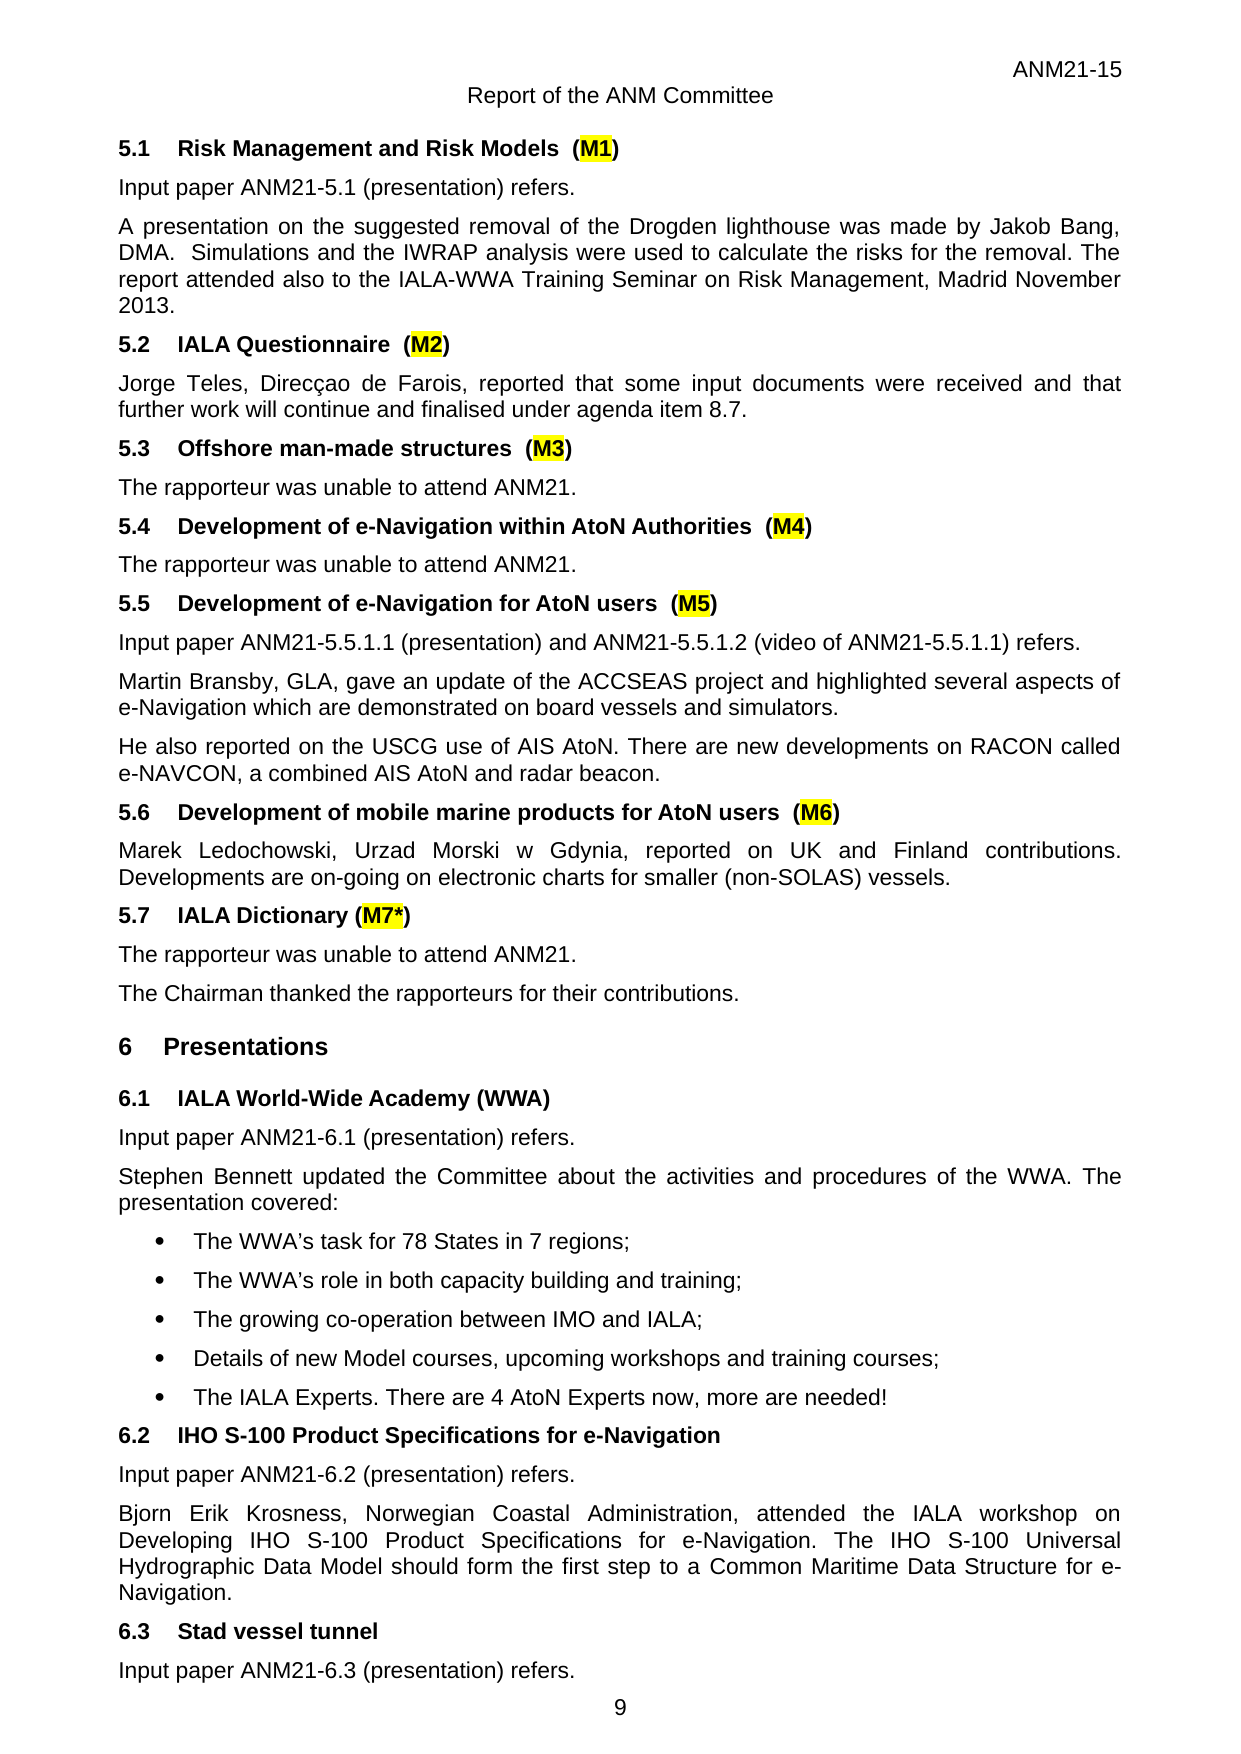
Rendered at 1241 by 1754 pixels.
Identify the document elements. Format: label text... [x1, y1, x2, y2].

subtitle Presentations [118, 1032, 1122, 1060]
text Input paper ANM21-6.2 (presentation) refers. [118, 1461, 1122, 1488]
text Details of new Model courses, upcoming workshops and training courses; [156, 1345, 1122, 1371]
subtitle IALA Dictionary (M7*) [118, 902, 1122, 929]
text Input paper ANM21-6.1 (presentation) refers. [118, 1124, 1122, 1151]
subtitle Development of e-Navigation within AtoN Authorities (M4) [118, 513, 773, 539]
subtitle Stad vessel tunnel [118, 1618, 1122, 1644]
text Stephen Bennett updated the Committee about the activities and procedures of the WWA. The presentation covered: [118, 1163, 1122, 1216]
text The rapporteur was unable to attend ANM21. [118, 474, 1122, 500]
subtitle Risk Management and Risk Models (M1) [612, 135, 1122, 162]
subtitle Development of e-Navigation for AtoN users (M5) [710, 590, 1122, 617]
subtitle IHO S-100 Product Specifications for e-Navigation [118, 1422, 1122, 1449]
text The WWA’s role in both capacity building and training; [156, 1267, 1122, 1293]
text The growing co-operation between IMO and IALA; [156, 1306, 1122, 1332]
text He also reported on the USCG use of AIS AtoN. There are new developments on RACON called e-NAVCON, a combined AIS AtoN and radar beacon. [118, 733, 1122, 786]
subtitle IALA Questionnaire (M2) [118, 331, 411, 357]
text The WWA’s task for 78 States in 7 regions; [156, 1228, 1122, 1254]
text Input paper ANM21-5.5.1.1 (presentation) and ANM21-5.5.1.2 (video of ANM21-5.5.1.1) refers. [118, 629, 1122, 656]
subtitle Offshore man-made structures (M3) [118, 435, 533, 461]
text The rapporteur was unable to attend ANM21. [118, 551, 1122, 578]
text A presentation on the suggested removal of the Drogden lighthouse was made by Jakob Bang, DMA. Simulations and the IWRAP analysis were used to calculate the risks for the removal. The report attended also to the IALA-WWA Training Seminar on Risk Management, Madrid November 2013. [118, 213, 1122, 318]
text Marek Ledochowski, Urzad Morski w Gdynia, reported on UK and Finland contributions. Developments are on-going on electronic charts for smaller (non-SOLAS) vessels. [118, 837, 1122, 890]
subtitle Development of mobile marine products for AtoN users (M6) [118, 798, 1122, 825]
subtitle Development of e-Navigation for AtoN users (M5) [118, 590, 678, 617]
subtitle Development of e-Navigation within AtoN Authorities (M4) [804, 513, 1122, 539]
text Jorge Teles, Direcçao de Farois, reported that some input documents were received and that further work will continue and finalised under agenda item 8.7. [118, 370, 1122, 422]
text The IALA Experts. There are 4 AtoN Experts now, more are needed! [156, 1384, 1122, 1410]
text Input paper ANM21-5.1 (presentation) refers. [118, 174, 1122, 200]
text The Chairman thanked the rapporteurs for their contributions. [118, 980, 1122, 1007]
text The rapporteur was unable to attend ANM21. [118, 941, 1122, 968]
subtitle Offshore man-made structures (M3) [564, 435, 1122, 461]
text Input paper ANM21-6.3 (presentation) refers. [118, 1657, 1122, 1683]
subtitle IALA World-Wide Academy (WWA) [118, 1085, 1122, 1112]
text Martin Bransby, GLA, gave an update of the ACCSEAS project and highlighted several aspects of e-Navigation which are demonstrated on board vessels and simulators. [118, 668, 1122, 721]
subtitle IALA Questionnaire (M2) [442, 331, 1122, 357]
text Bjorn Erik Krosness, Norwegian Coastal Administration, attended the IALA workshop on Developing IHO S-100 Product Specifications for e-Navigation. The IHO S-100 Universal Hydrographic Data Model should form the first step to a Common Maritime Data Structure for e-Navigation. [118, 1500, 1122, 1606]
subtitle Risk Management and Risk Models (M1) [118, 135, 580, 162]
